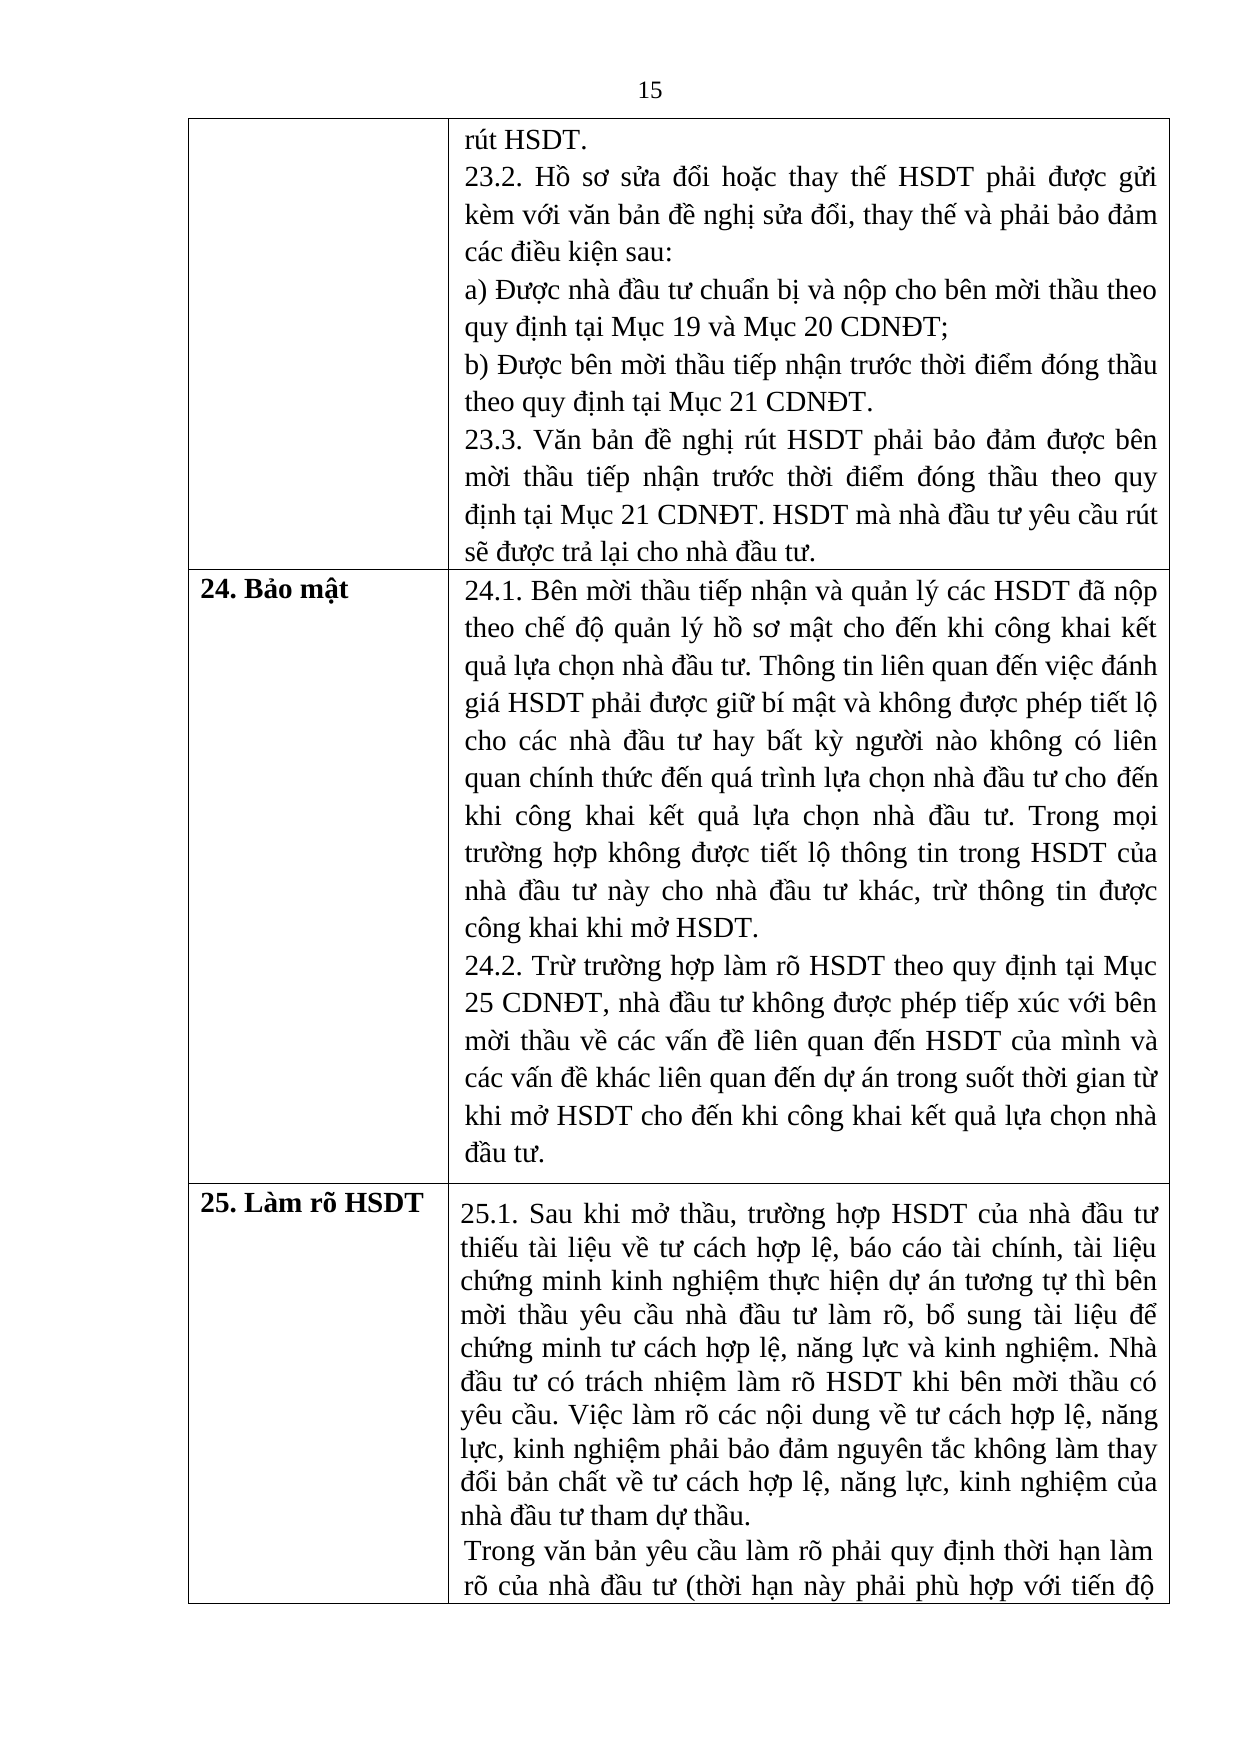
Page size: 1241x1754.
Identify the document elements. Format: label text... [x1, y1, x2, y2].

table_cell 24.1. Bên mời thầu tiếp nhận và quản lý các HSDT đã nộp theo chế độ quản lý hồ sơ mật cho đến khi công khai kết quả lựa chọn nhà đầu tư. Thông tin liên quan đến việc đánh giá HSDT phải được giữ bí mật và không được phép tiết lộ cho các nhà đầu tư hay bất kỳ người nào không có liên quan chính thức đến quá trình lựa chọn nhà đầu tư cho đến khi công khai kết quả lựa chọn nhà đầu tư. Trong mọi trường hợp không được tiết lộ thông tin trong HSDT của nhà đầu tư này cho nhà đầu tư khác, trừ thông tin được công khai khi mở HSDT. 24.2. Trừ trường hợp làm rõ HSDT theo quy định tại Mục 25 CDNĐT, nhà đầu tư không được phép tiếp xúc với bên mời thầu về các vấn đề liên quan đến HSDT của mình và các vấn đề khác liên quan đến dự án trong suốt thời gian từ khi mở HSDT cho đến khi công khai kết quả lựa chọn nhà đầu tư. [449, 570, 1169, 1183]
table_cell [449, 1184, 1169, 1602]
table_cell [449, 119, 1169, 569]
table_cell 25. Làm rõ HSDT [189, 1184, 448, 1602]
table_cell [189, 119, 448, 569]
table_cell 24. Bảo mật [189, 570, 448, 1183]
